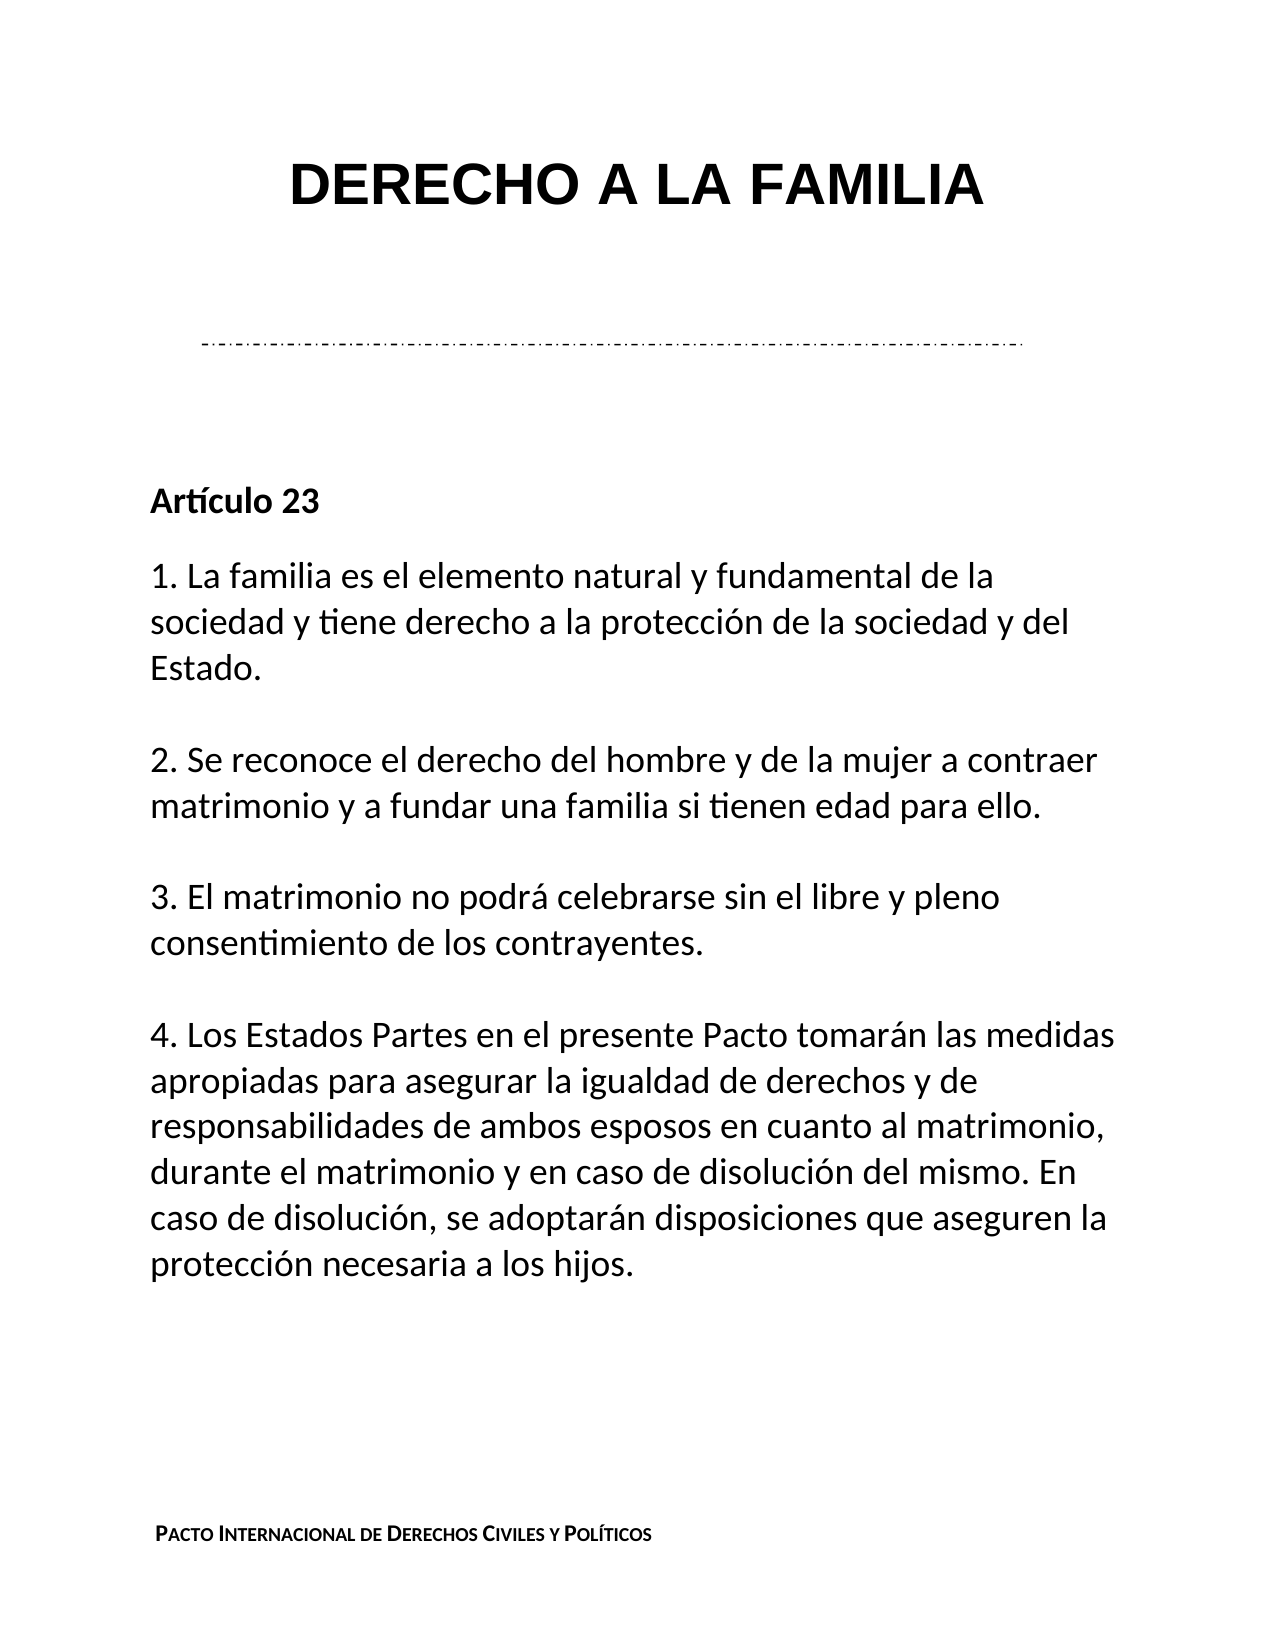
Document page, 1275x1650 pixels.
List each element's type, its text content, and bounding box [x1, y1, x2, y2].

text DERECHO A LA FAMILIA [150, 150, 1125, 217]
text Artículo 23 [150, 477, 1125, 523]
text 1. La familia es el elemento natural y fundamental de la sociedad y tiene derecho a la protección de la sociedad y del Estado. 2. Se reconoce el derecho del hombre y de la mujer a contraer matrimonio y a fundar una familia si tienen edad para ello. 3. El matrimonio no podrá celebrarse sin el libre y pleno consentimiento de los contrayentes. 4. Los Estados Partes en el presente Pacto tomarán las medidas apropiadas para asegurar la igualdad de derechos y de responsabilidades de ambos esposos en cuanto al matrimonio, durante el matrimonio y en caso de disolución del mismo. En caso de disolución, se adoptarán disposiciones que aseguren la protección necesaria a los hijos. [150, 552, 1125, 1286]
